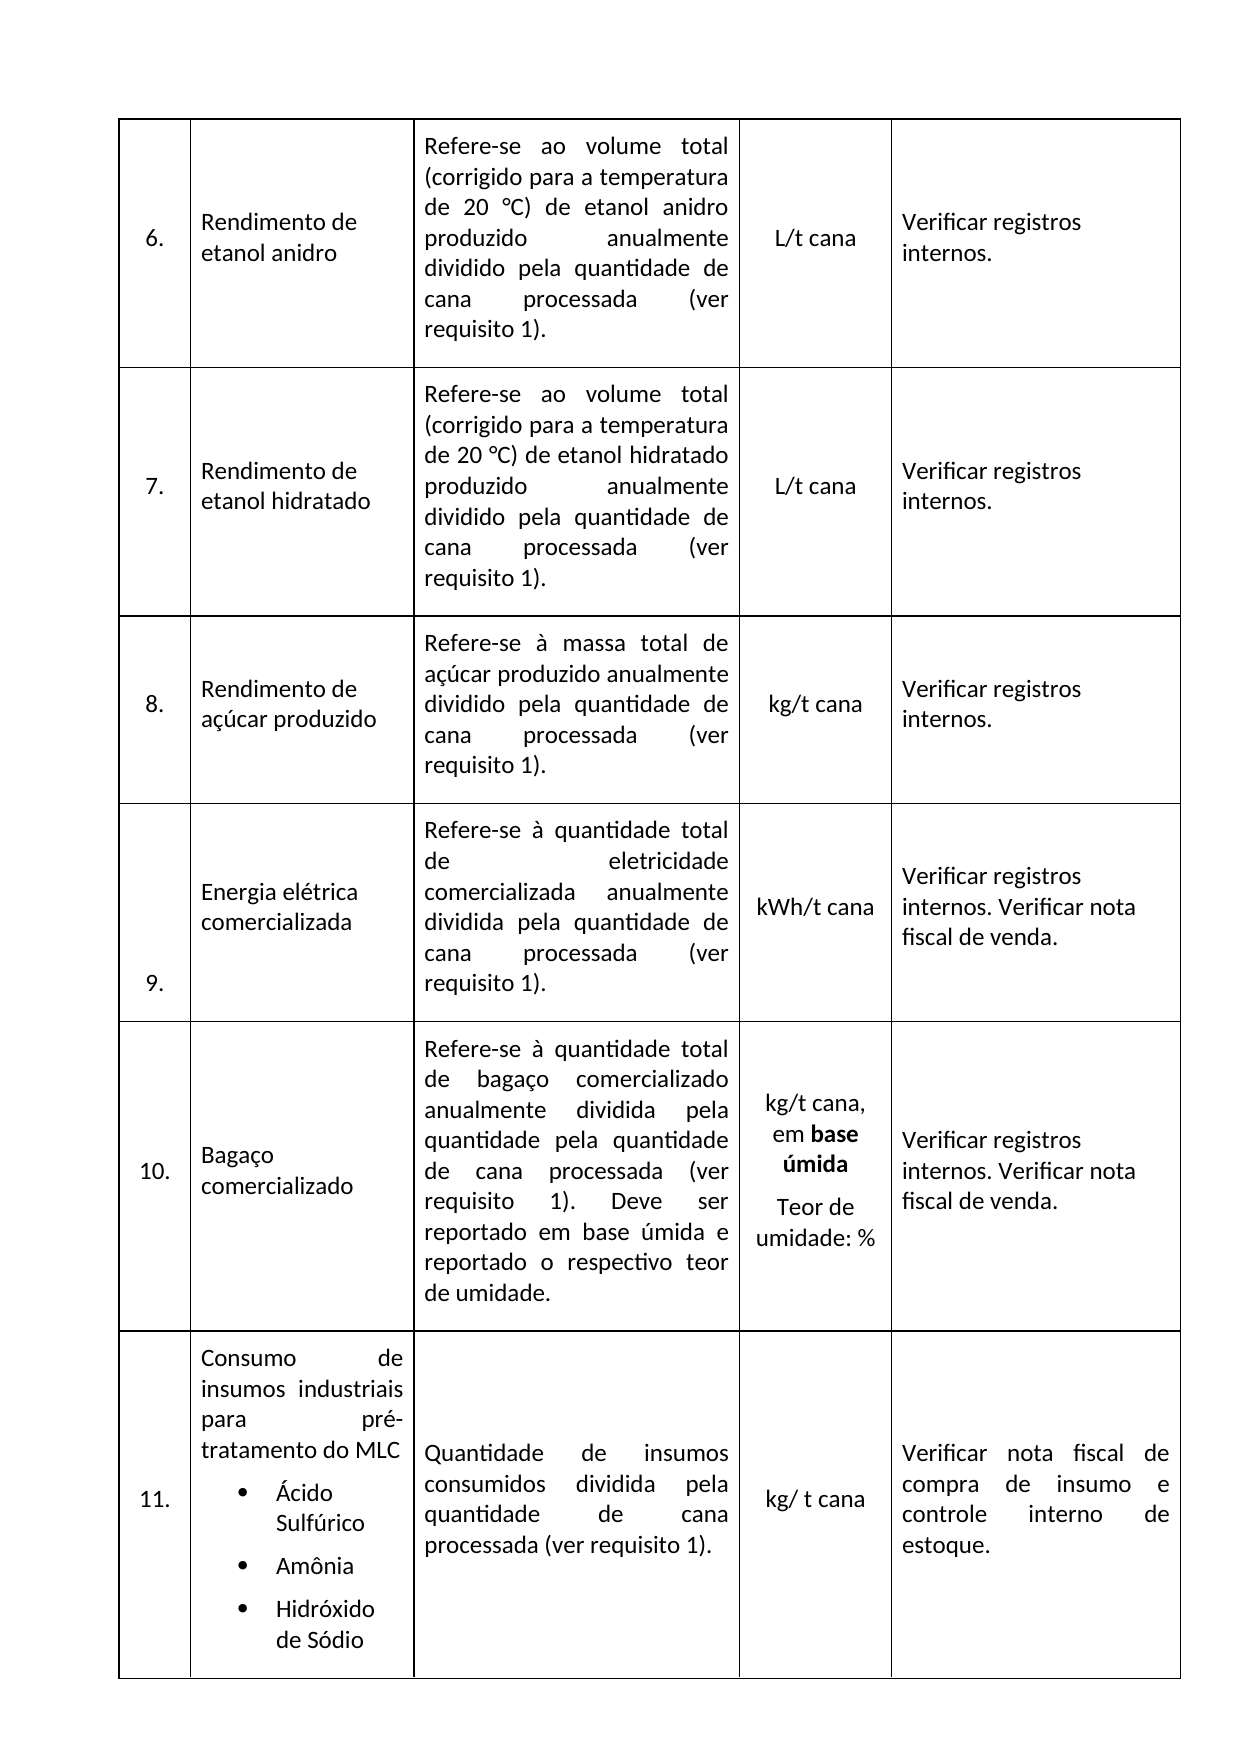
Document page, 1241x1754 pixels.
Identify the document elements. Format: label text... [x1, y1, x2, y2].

table_cell L/t cana [740, 120, 891, 367]
table_cell Refere-se à massa total de açúcar produzido anualmente dividido pela quantidade de cana processada (ver requisito 1). [415, 617, 739, 803]
table_cell Verificar nota fiscal de compra de insumo e controle interno de estoque. [892, 1332, 1180, 1677]
table_cell kg/ t cana [740, 1332, 891, 1677]
table_cell Refere-se ao volume total (corrigido para a temperatura de 20 °C) de etanol anidro produzido anualmente dividido pela quantidade de cana processada (ver requisito 1). [415, 120, 739, 367]
table_cell kWh/t cana [740, 804, 891, 1021]
table_cell Refere-se à quantidade total de bagaço comercializado anualmente dividida pela quantidade pela quantidade de cana processada (ver requisito 1). Deve ser reportado em base úmida e reportado o respectivo teor de umidade. [415, 1022, 739, 1330]
table_cell Verificar registros internos. Verificar nota fiscal de venda. [892, 804, 1180, 1021]
table_cell Bagaço comercializado [191, 1022, 413, 1330]
table_cell Verificar registros internos. [892, 368, 1180, 615]
table_cell Energia elétrica comercializada [191, 804, 413, 1021]
table_cell 8. [120, 617, 190, 803]
table_cell Verificar registros internos. [892, 617, 1180, 803]
table_cell 11. [120, 1332, 190, 1677]
table_cell Quantidade de insumos consumidos dividida pela quantidade de cana processada (ver requisito 1). [415, 1332, 739, 1677]
table_cell Consumo de insumos industriais para pré-tratamento do MLC Ácido Sulfúrico Amônia Hidróxido de Sódio [191, 1332, 413, 1677]
table_cell L/t cana [740, 368, 891, 615]
table_cell Rendimento de etanol hidratado [191, 368, 413, 615]
table_cell kg/t cana, em base úmida Teor de umidade: % [740, 1022, 891, 1330]
table_cell Rendimento de açúcar produzido [191, 617, 413, 803]
table_cell 10. [120, 1022, 190, 1330]
table_cell Verificar registros internos. Verificar nota fiscal de venda. [892, 1022, 1180, 1330]
table_cell kg/t cana [740, 617, 891, 803]
table_cell Verificar registros internos. [892, 120, 1180, 367]
table_cell Rendimento de etanol anidro [191, 120, 413, 367]
table_cell Refere-se à quantidade total de eletricidade comercializada anualmente dividida pela quantidade de cana processada (ver requisito 1). [415, 804, 739, 1021]
table_cell Refere-se ao volume total (corrigido para a temperatura de 20 °C) de etanol hidratado produzido anualmente dividido pela quantidade de cana processada (ver requisito 1). [415, 368, 739, 615]
table_cell 7. [120, 368, 190, 615]
table_cell 6. [120, 120, 190, 367]
table_cell 9. [120, 804, 190, 1021]
